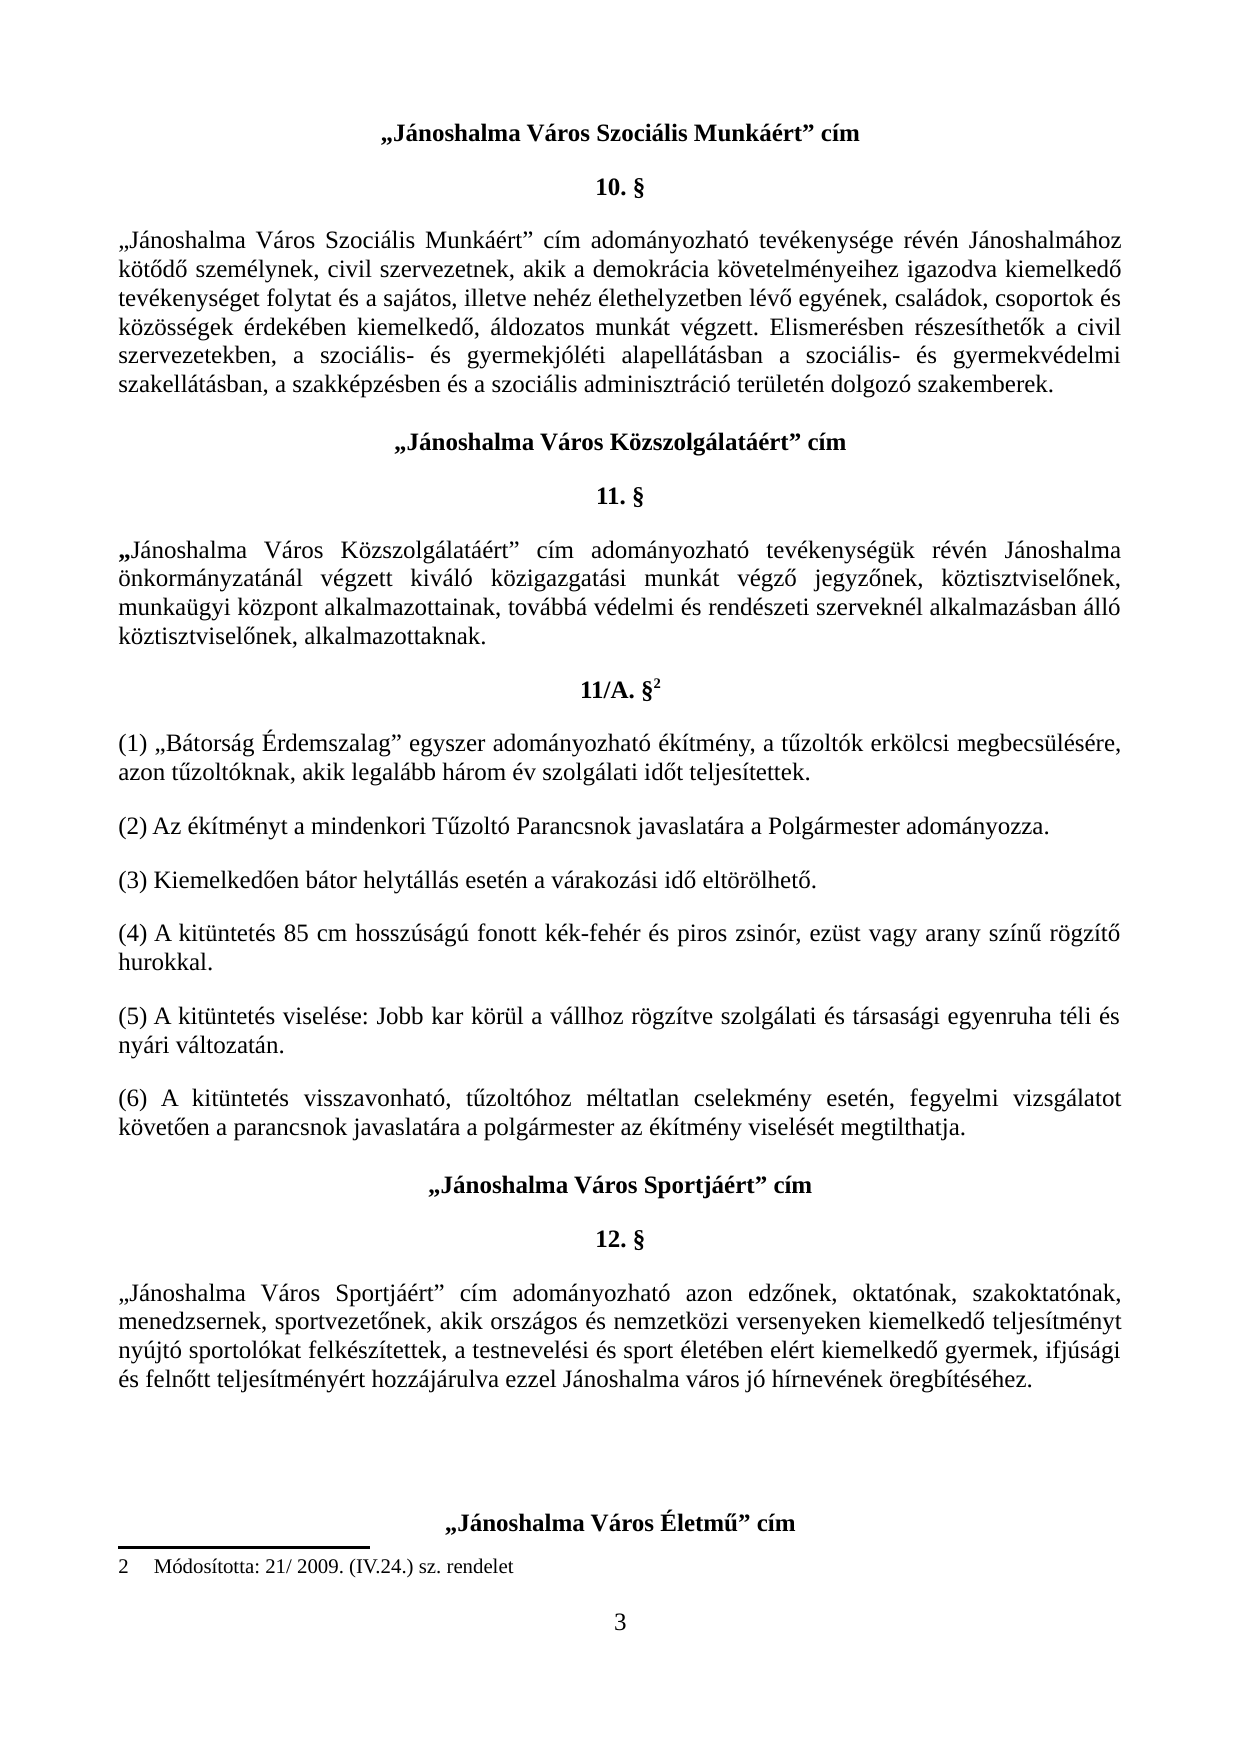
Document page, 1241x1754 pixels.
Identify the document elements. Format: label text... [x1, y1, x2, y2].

text „Jánoshalma Város Közszolgálatáért” cím adományozható tevékenységük révén Jánoshalma önkormányzatánál végzett kiváló közigazgatási munkát végző jegyzőnek, köztisztviselőnek, munkaügyi központ alkalmazottainak, továbbá védelmi és rendészeti szerveknél alkalmazásban álló köztisztviselőnek, alkalmazottaknak. [118, 535, 1122, 650]
text 12. § [118, 1224, 1122, 1253]
text (5) A kitüntetés viselése: Jobb kar körül a vállhoz rögzítve szolgálati és társasági egyenruha téli és nyári változatán. [118, 1001, 1122, 1058]
text „Jánoshalma Város Sportjáért” cím [118, 1170, 1122, 1199]
text 10. § [118, 172, 1122, 201]
text (6) A kitüntetés visszavonható, tűzoltóhoz méltatlan cselekmény esetén, fegyelmi vizsgálatot követően a parancsnok javaslatára a polgármester az ékítmény viselését megtilthatja. [118, 1083, 1122, 1141]
text (4) A kitüntetés 85 cm hosszúságú fonott kék-fehér és piros zsinór, ezüst vagy arany színű rögzítő hurokkal. [118, 918, 1122, 976]
text 11. § [118, 481, 1122, 510]
text „Jánoshalma Város Életmű” cím [118, 1508, 1122, 1537]
text „Jánoshalma Város Szociális Munkáért” cím [118, 118, 1122, 147]
text (1) „Bátorság Érdemszalag” egyszer adományozható ékítmény, a tűzoltók erkölcsi megbecsülésére, azon tűzoltóknak, akik legalább három év szolgálati időt teljesítettek. [118, 728, 1122, 786]
text 11/A. § [118, 675, 1122, 703]
text „Jánoshalma Város Szociális Munkáért” cím adományozható tevékenysége révén Jánoshalmához kötődő személynek, civil szervezetnek, akik a demokrácia követelményeihez igazodva kiemelkedő tevékenységet folytat és a sajátos, illetve nehéz élethelyzetben lévő egyének, családok, csoportok és közösségek érdekében kiemelkedő, áldozatos munkát végzett. Elismerésben részesíthetők a civil szervezetekben, a szociális- és gyermekjóléti alapellátásban a szociális- és gyermekvédelmi szakellátásban, a szakképzésben és a szociális adminisztráció területén dolgozó szakemberek. [118, 226, 1122, 398]
text (3) Kiemelkedően bátor helytállás esetén a várakozási idő eltörölhető. [118, 865, 1122, 893]
text „Jánoshalma Város Sportjáért” cím adományozható azon edzőnek, oktatónak, szakoktatónak, menedzsernek, sportvezetőnek, akik országos és nemzetközi versenyeken kiemelkedő teljesítményt nyújtó sportolókat felkészítettek, a testnevelési és sport életében elért kiemelkedő gyermek, ifjúsági és felnőtt teljesítményért hozzájárulva ezzel Jánoshalma város jó hírnevének öregbítéséhez. [118, 1278, 1122, 1393]
text (2) Az ékítményt a mindenkori Tűzoltó Parancsnok javaslatára a Polgármester adományozza. [118, 811, 1122, 840]
text „Jánoshalma Város Közszolgálatáért” cím [118, 427, 1122, 456]
